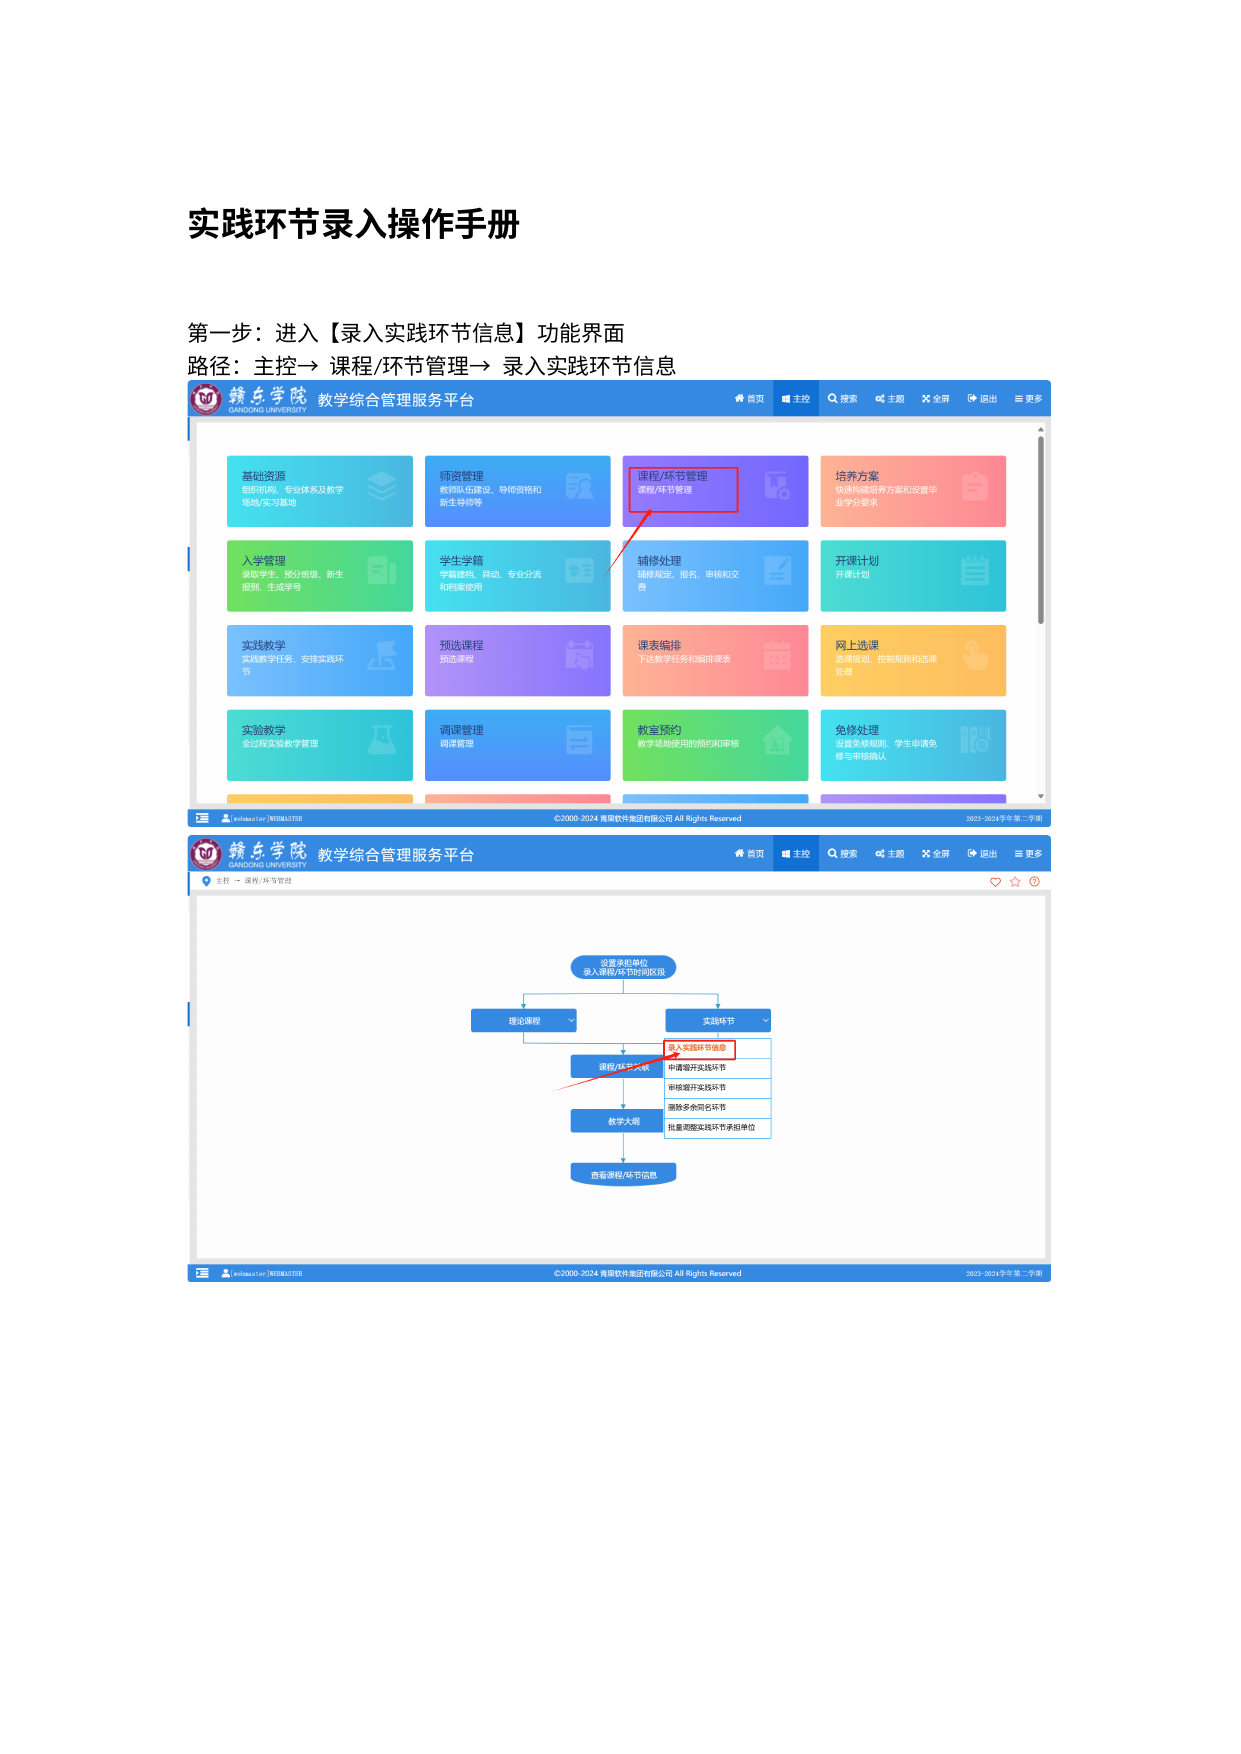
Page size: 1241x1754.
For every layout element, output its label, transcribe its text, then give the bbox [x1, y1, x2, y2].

text 第一步：进入【录入实践环节信息】功能界面 [187, 316, 1053, 348]
picture [187, 835, 1051, 1282]
subtitle 实践环节录入操作手册 [187, 189, 1053, 254]
text 路径：主控→ 课程/环节管理→ 录入实践环节信息 [187, 348, 1053, 381]
picture [187, 380, 1051, 827]
